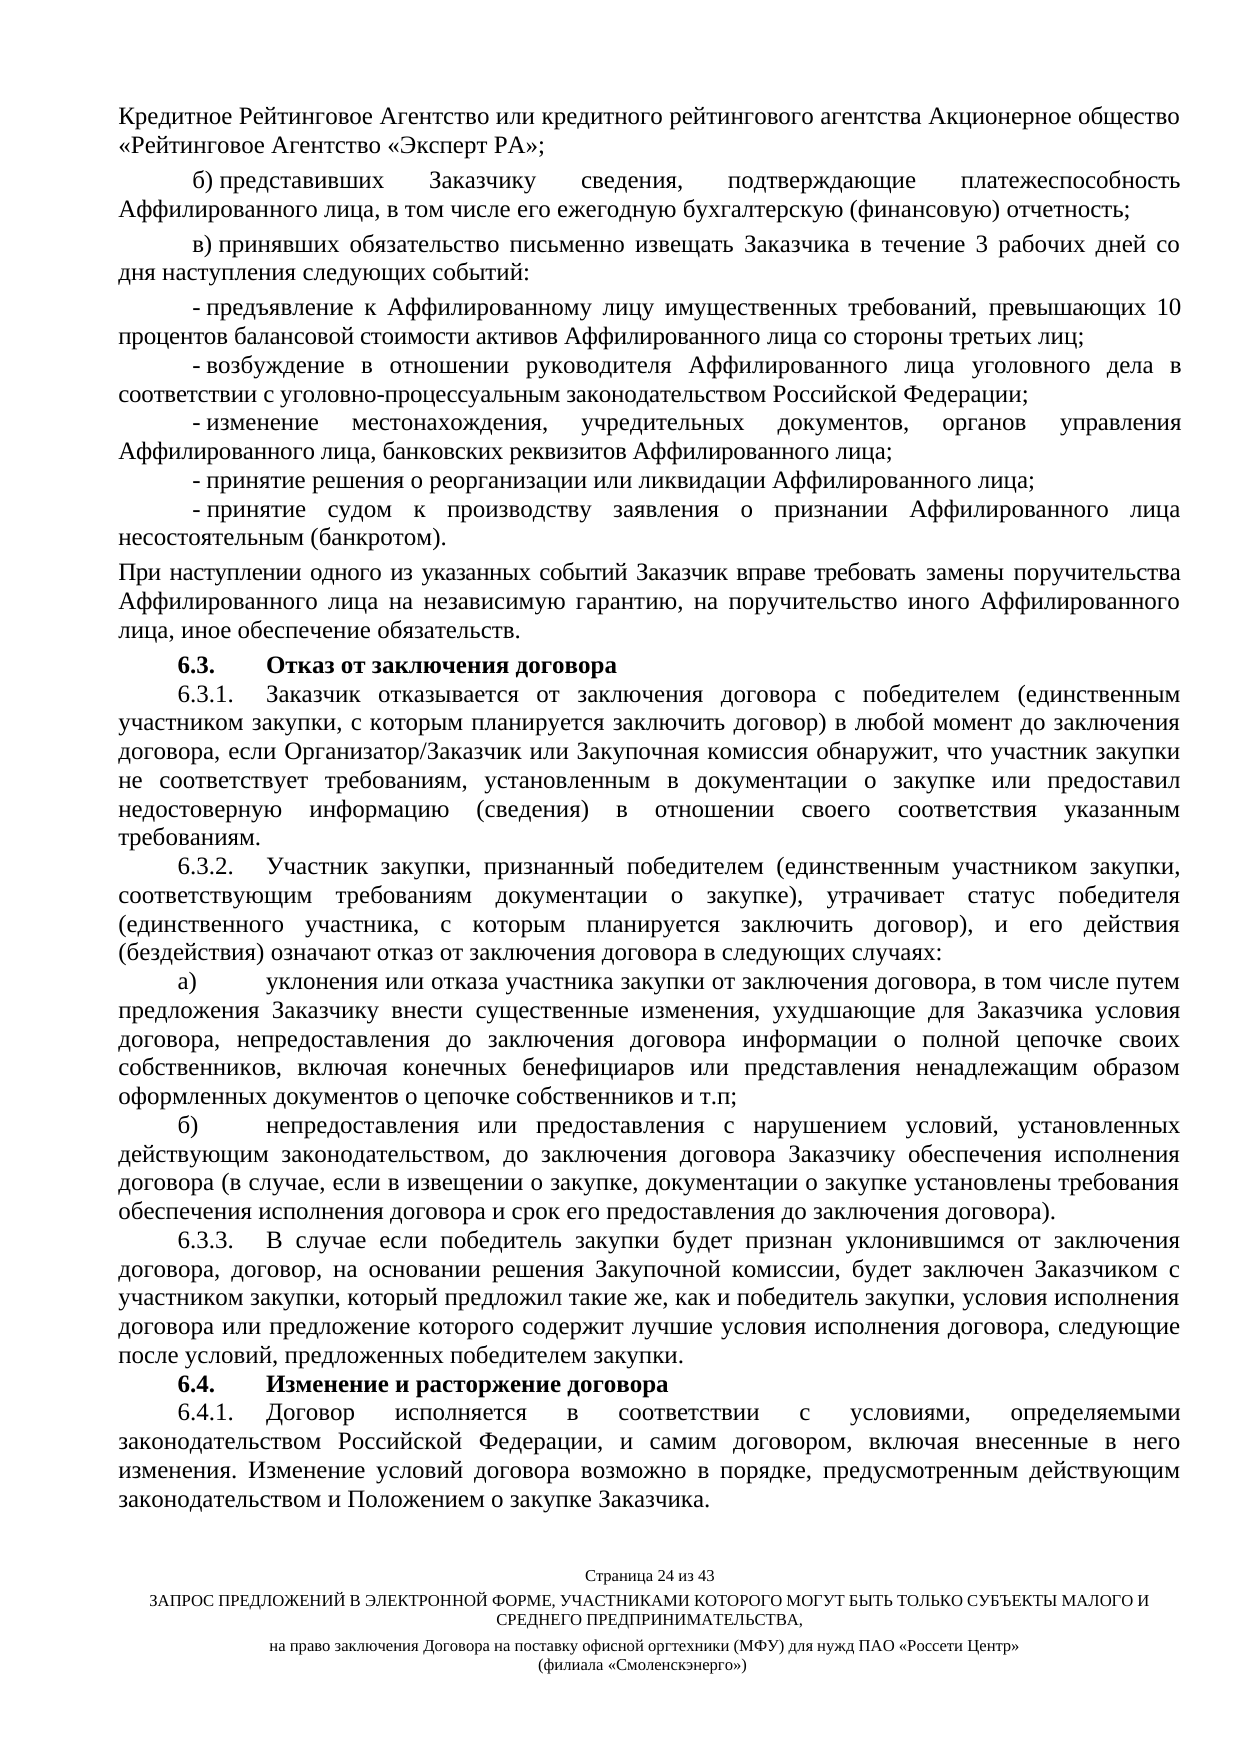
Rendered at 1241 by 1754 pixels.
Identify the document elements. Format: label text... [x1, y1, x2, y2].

text б) представивших Заказчику сведения, подтверждающие платежеспособность Аффилированного лица, в том числе его ежегодную бухгалтерскую (финансовую) отчетность; [118, 165, 1181, 222]
subtitle Изменение и расторжение договора [118, 1369, 1181, 1397]
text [118, 101, 1181, 159]
subtitle В случае если победитель закупки будет признан уклонившимся от заключения договора, договор, на основании решения Закупочной комиссии, будет заключен Заказчиком с участником закупки, который предложил такие же, как и победитель закупки, условия исполнения договора или предложение которого содержит лучшие условия исполнения договора, следующие после условий, предложенных победителем закупки. [118, 1225, 1181, 1369]
list изменение местонахождения, учредительных документов, органов управления Аффилированного лица, банковских реквизитов Аффилированного лица; [118, 407, 1181, 465]
text - принятие судом к производству заявления о признании Аффилированного лица несостоятельным (банкротом). [118, 494, 1181, 551]
subtitle Отказ от заключения договора [118, 650, 1181, 679]
text в) принявших обязательство письменно извещать Заказчика в течение 3 рабочих дней со дня наступления следующих событий: [118, 229, 1181, 286]
list предъявление к Аффилированному лицу имущественных требований, превышающих 10 процентов балансовой стоимости активов Аффилированного лица со стороны третьих лиц; [118, 292, 1181, 350]
list непредоставления или предоставления с нарушением условий, установленных действующим законодательством, до заключения договора Заказчику обеспечения исполнения договора (в случае, если в извещении о закупке, документации о закупке установлены требования обеспечения исполнения договора и срок его предоставления до заключения договора). [118, 1110, 1181, 1225]
list уклонения или отказа участника закупки от заключения договора, в том числе путем предложения Заказчику внести существенные изменения, ухудшающие для Заказчика условия договора, непредоставления до заключения договора информации о полной цепочке своих собственников, включая конечных бенефициаров или представления ненадлежащим образом оформленных документов о цепочке собственников и т.п; [118, 966, 1181, 1110]
subtitle Договор исполняется в соответствии с условиями, определяемыми законодательством Российской Федерации, и самим договором, включая внесенные в него изменения. Изменение условий договора возможно в порядке, предусмотренным действующим законодательством и Положением о закупке Заказчика. [118, 1397, 1181, 1512]
text При наступлении одного из указанных событий Заказчик вправе требовать замены поручительства Аффилированного лица на независимую гарантию, на поручительство иного Аффилированного лица, иное обеспечение обязательств. [118, 557, 1181, 644]
list принятие решения о реорганизации или ликвидации Аффилированного лица; [118, 465, 1181, 494]
list возбуждение в отношении руководителя Аффилированного лица уголовного дела в соответствии с уголовно-процессуальным законодательством Российской Федерации; [118, 350, 1181, 407]
subtitle Участник закупки, признанный победителем (единственным участником закупки, соответствующим требованиям документации о закупке), утрачивает статус победителя (единственного участника, с которым планируется заключить договор), и его действия (бездействия) означают отказ от заключения договора в следующих случаях: [118, 851, 1181, 966]
subtitle Заказчик отказывается от заключения договора с победителем (единственным участником закупки, с которым планируется заключить договор) в любой момент до заключения договора, если Организатор/Заказчик или Закупочная комиссия обнаружит, что участник закупки не соответствует требованиям, установленным в документации о закупке или предоставил недостоверную информацию (сведения) в отношении своего соответствия указанным требованиям. [118, 679, 1181, 851]
